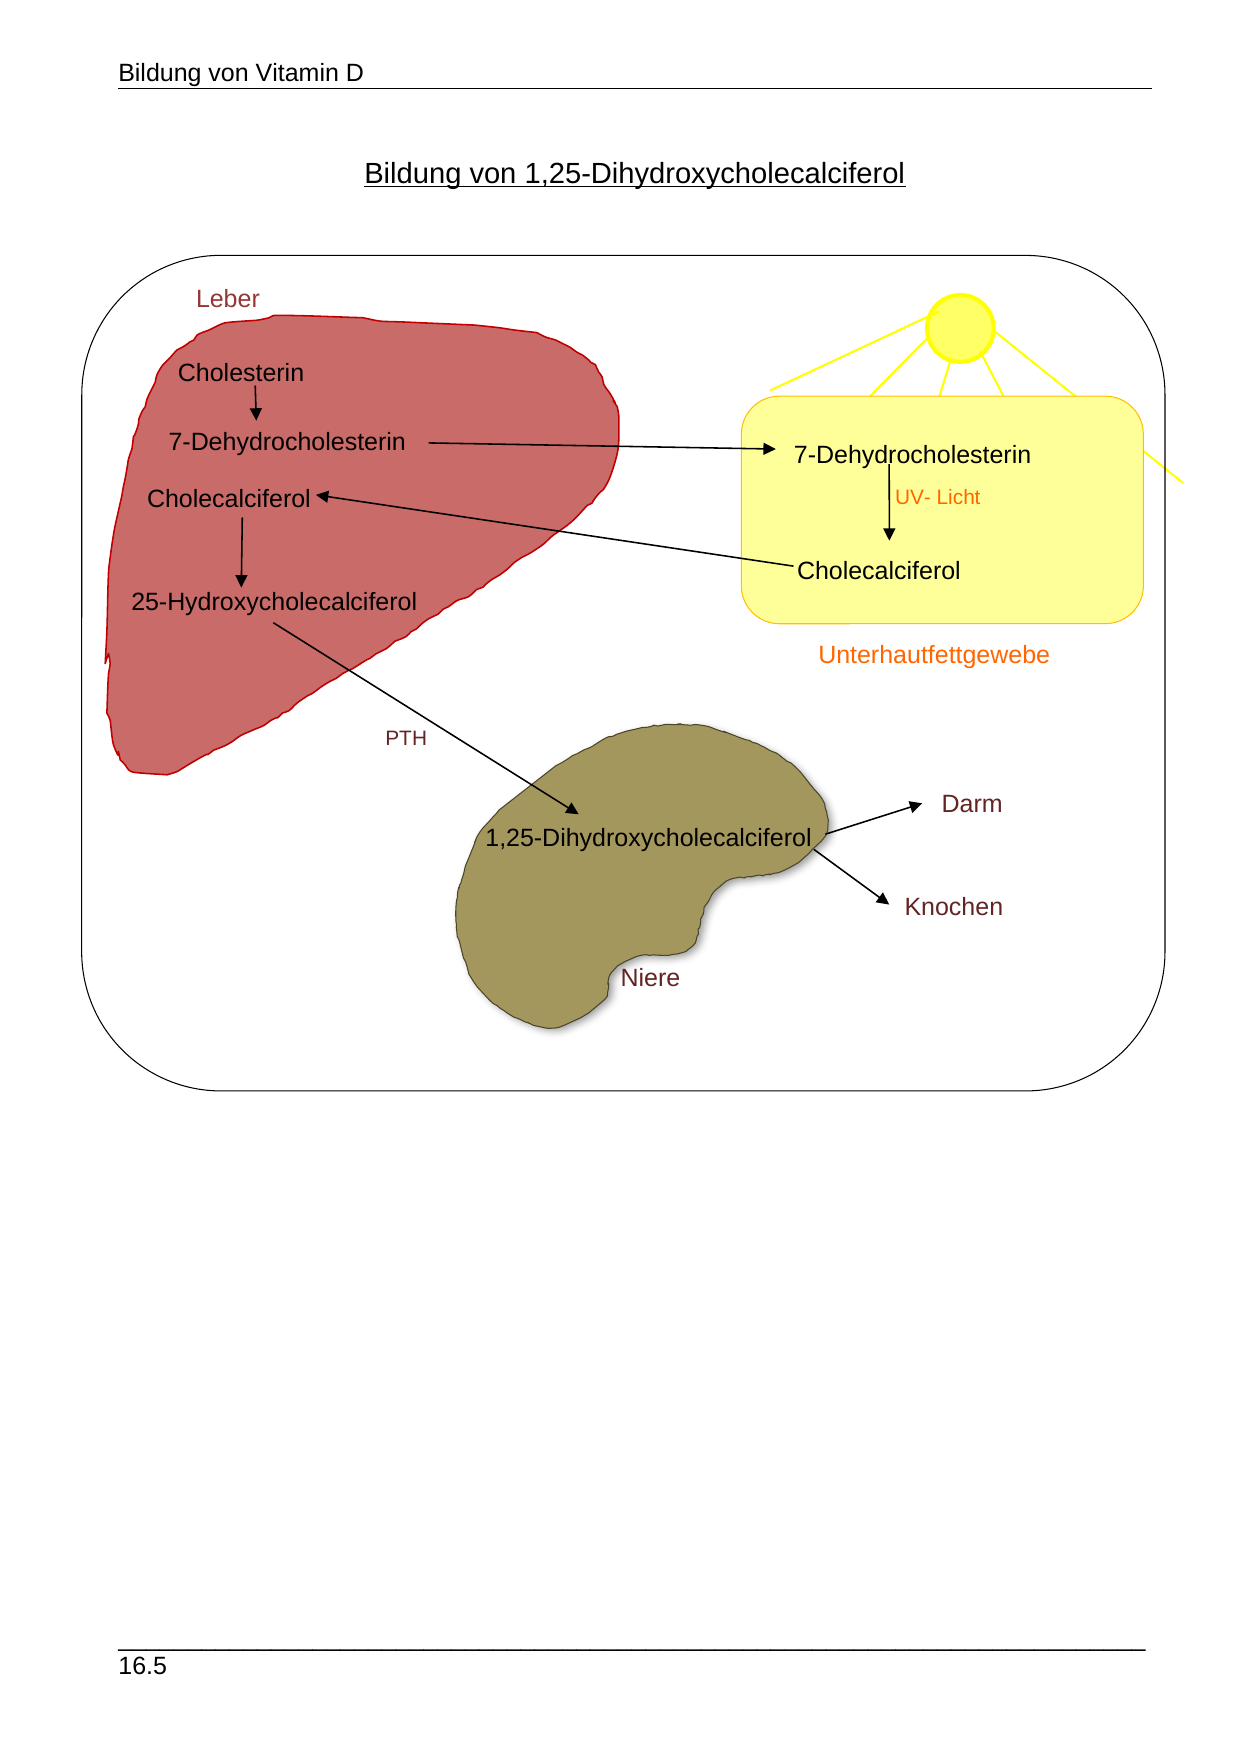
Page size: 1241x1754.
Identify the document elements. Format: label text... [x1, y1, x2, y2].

text Bildung von 1,25-Dihydroxycholecalciferol [118, 156, 1152, 190]
